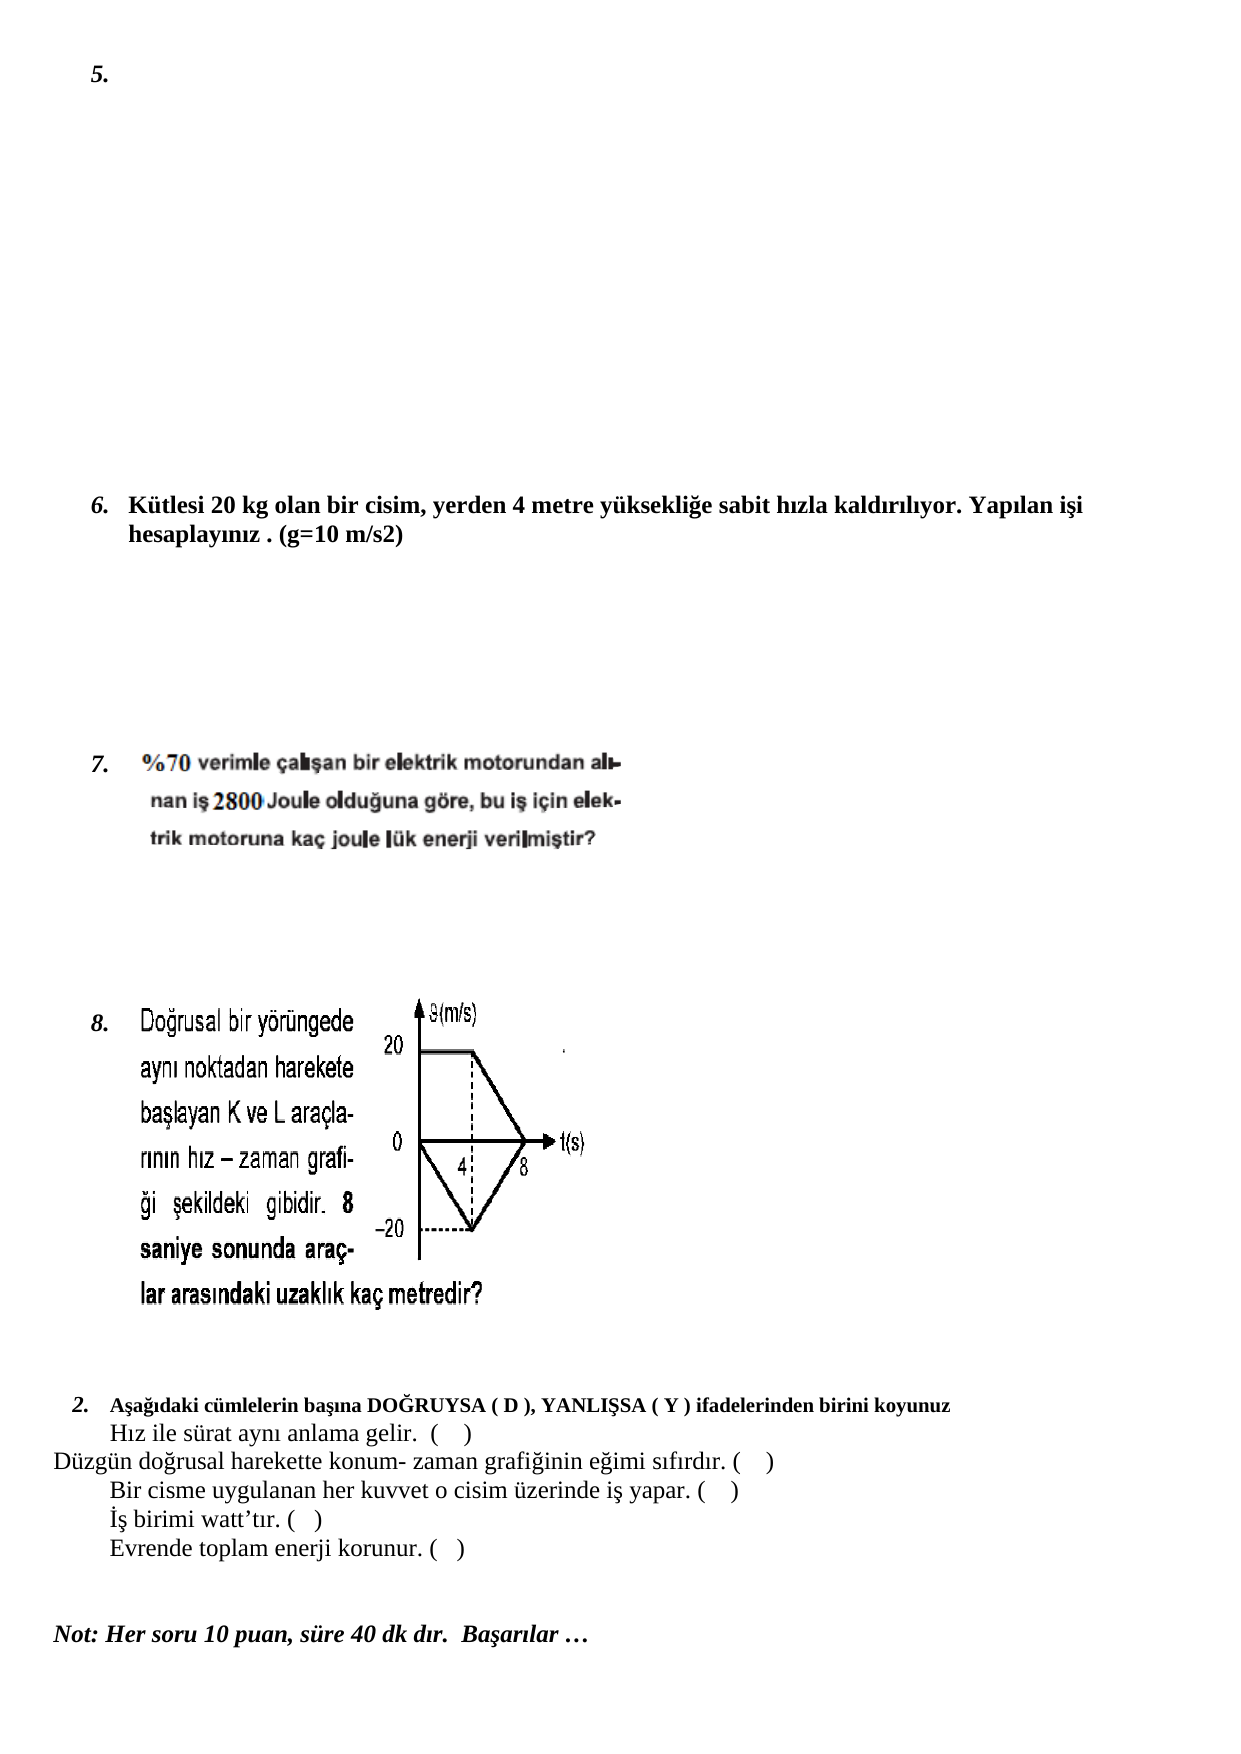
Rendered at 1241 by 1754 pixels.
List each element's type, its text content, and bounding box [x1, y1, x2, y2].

list Kütlesi olan bir cisim, yerden yüksekliğe sabit hızla kaldırılıyor. Yapılan işi hesaplayınız . (g=10 m/s2) [91, 490, 1187, 548]
text İş birimi watt’tır. ( ) [53, 1504, 1187, 1533]
list Aşağıdaki cümlelerin başına DOĞRUYSA ( D ), YANLIŞSA ( Y ) ifadelerinden birini koyunuz [80, 1391, 1214, 1418]
text Düzgün doğrusal harekette konum- zaman grafiğinin eğimi sıfırdır. ( ) [53, 1382, 1187, 1475]
list Hız ile sürat aynı anlama gelir. ( ) [109, 1418, 1214, 1446]
text Not: Her soru 10 puan, süre 40 dk dır. Başarılar … [53, 1619, 1187, 1648]
text Evrende toplam enerji korunur. ( ) [91, 1533, 1187, 1561]
text Bir cisme uygulanan her kuvvet o cisim üzerinde iş yapar. ( ) [53, 1475, 1187, 1504]
